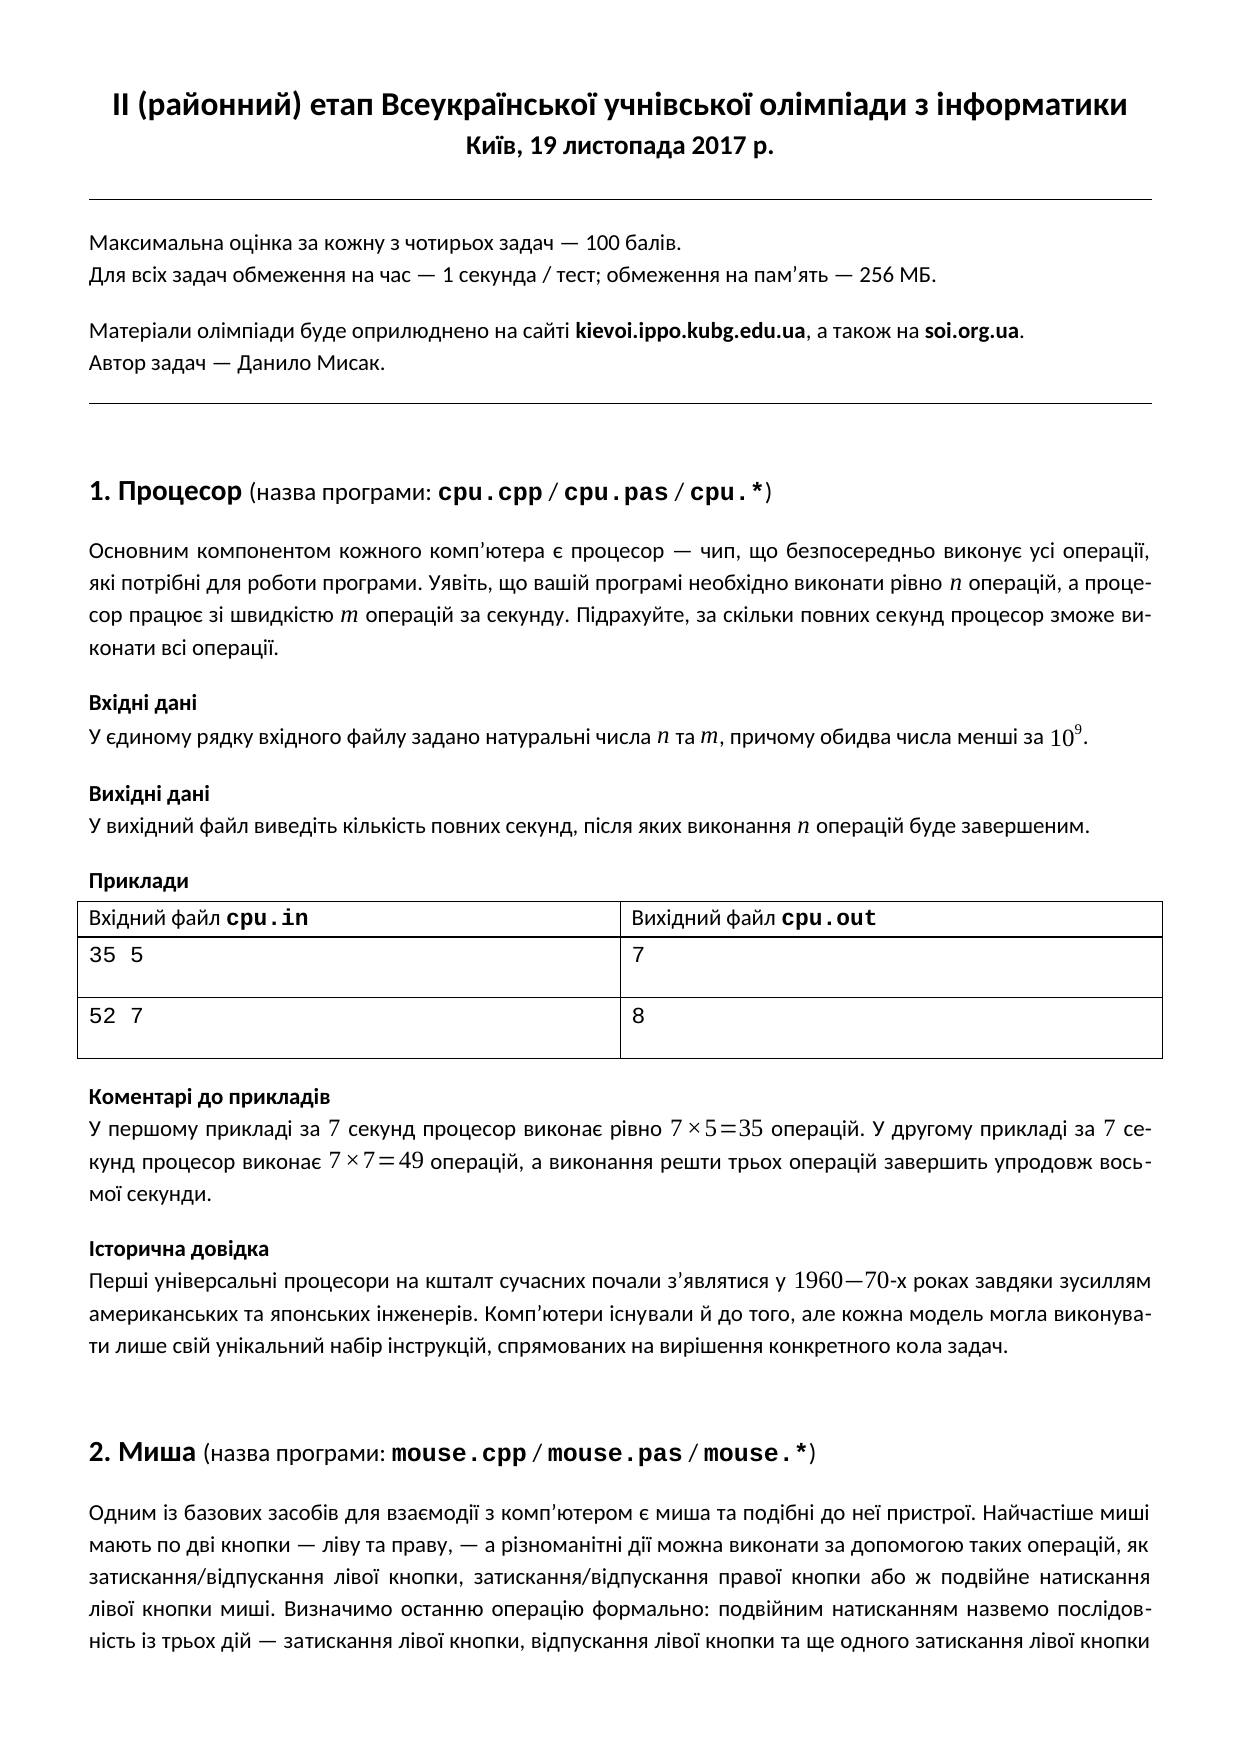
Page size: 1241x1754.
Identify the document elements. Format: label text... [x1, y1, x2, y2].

table_header Вхідний файл cpu.in [78, 902, 620, 936]
list Перші універсальні процесори на кшталт сучасних почали з’являтися у —-х роках завдяки зусиллям американських та японських інженерів. Комп’ютери існували й до того, але кожна модель могла виконувати лише свій унікальний набір інструкцій, спрямованих на вирішення конкретного кола задач. [89, 1267, 1152, 1359]
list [89, 1498, 1152, 1654]
table_cell 52 7 [78, 998, 620, 1058]
table_cell 7 [621, 938, 1162, 997]
table_header Вихідний файл cpu.out [621, 902, 1162, 936]
list Максимальна оцінка за кожну з чотирьох задач — 100 балів. [89, 228, 1152, 256]
list 1. Процесор (назва програми: cpu.cpp / cpu.pas / cpu.*) [89, 472, 1152, 507]
list Вхідні дані [89, 688, 1152, 716]
list У першому прикладі за секунд процесор виконає рівно операцій. У другому прикладі за секунд процесор виконає операцій, а виконання решти трьох операцій завершить упродовж восьмої секунди. [89, 1114, 1152, 1207]
list Для всіх задач обмеження на час — 1 секунда / тест; обмеження на пам’ять — 256 МБ. [89, 260, 1152, 288]
table_cell 35 5 [78, 938, 620, 997]
list Коментарі до прикладів [89, 1082, 1152, 1110]
table_cell 8 [621, 998, 1162, 1058]
list 2. Миша (назва програми: mouse.cpp / mouse.pas / mouse.*) [89, 1433, 1152, 1469]
list У єдиному рядку вхідного файлу задано натуральні числа та , причому обидва числа менші за . [89, 720, 1152, 751]
list Основним компонентом кожного комп’ютера є процесор — чип, що безпосередньо виконує усі операції, які потрібні для роботи програми. Уявіть, що вашій програмі необхідно виконати рівно операцій, а процесор працює зі швидкістю операцій за секунду. Підрахуйте, за скільки повних секунд процесор зможе виконати всі операції. [89, 536, 1152, 661]
list Історична довідка [89, 1234, 1152, 1262]
list У вихідний файл виведіть кількість повних секунд, після яких виконання операцій буде завершеним. [89, 811, 1152, 839]
list Приклади [89, 867, 1152, 895]
list Вихідні дані [89, 779, 1152, 807]
list II (районний) етап Всеукраїнської учнівської олімпіади з інформатики Київ, 19 листопада 2017 р. [89, 83, 1152, 161]
list Матеріали олімпіади буде оприлюднено на сайті kievoi.ippo.kubg.edu.ua, а також на soi.org.ua. Автор задач — Данило Мисак. [89, 316, 1152, 376]
